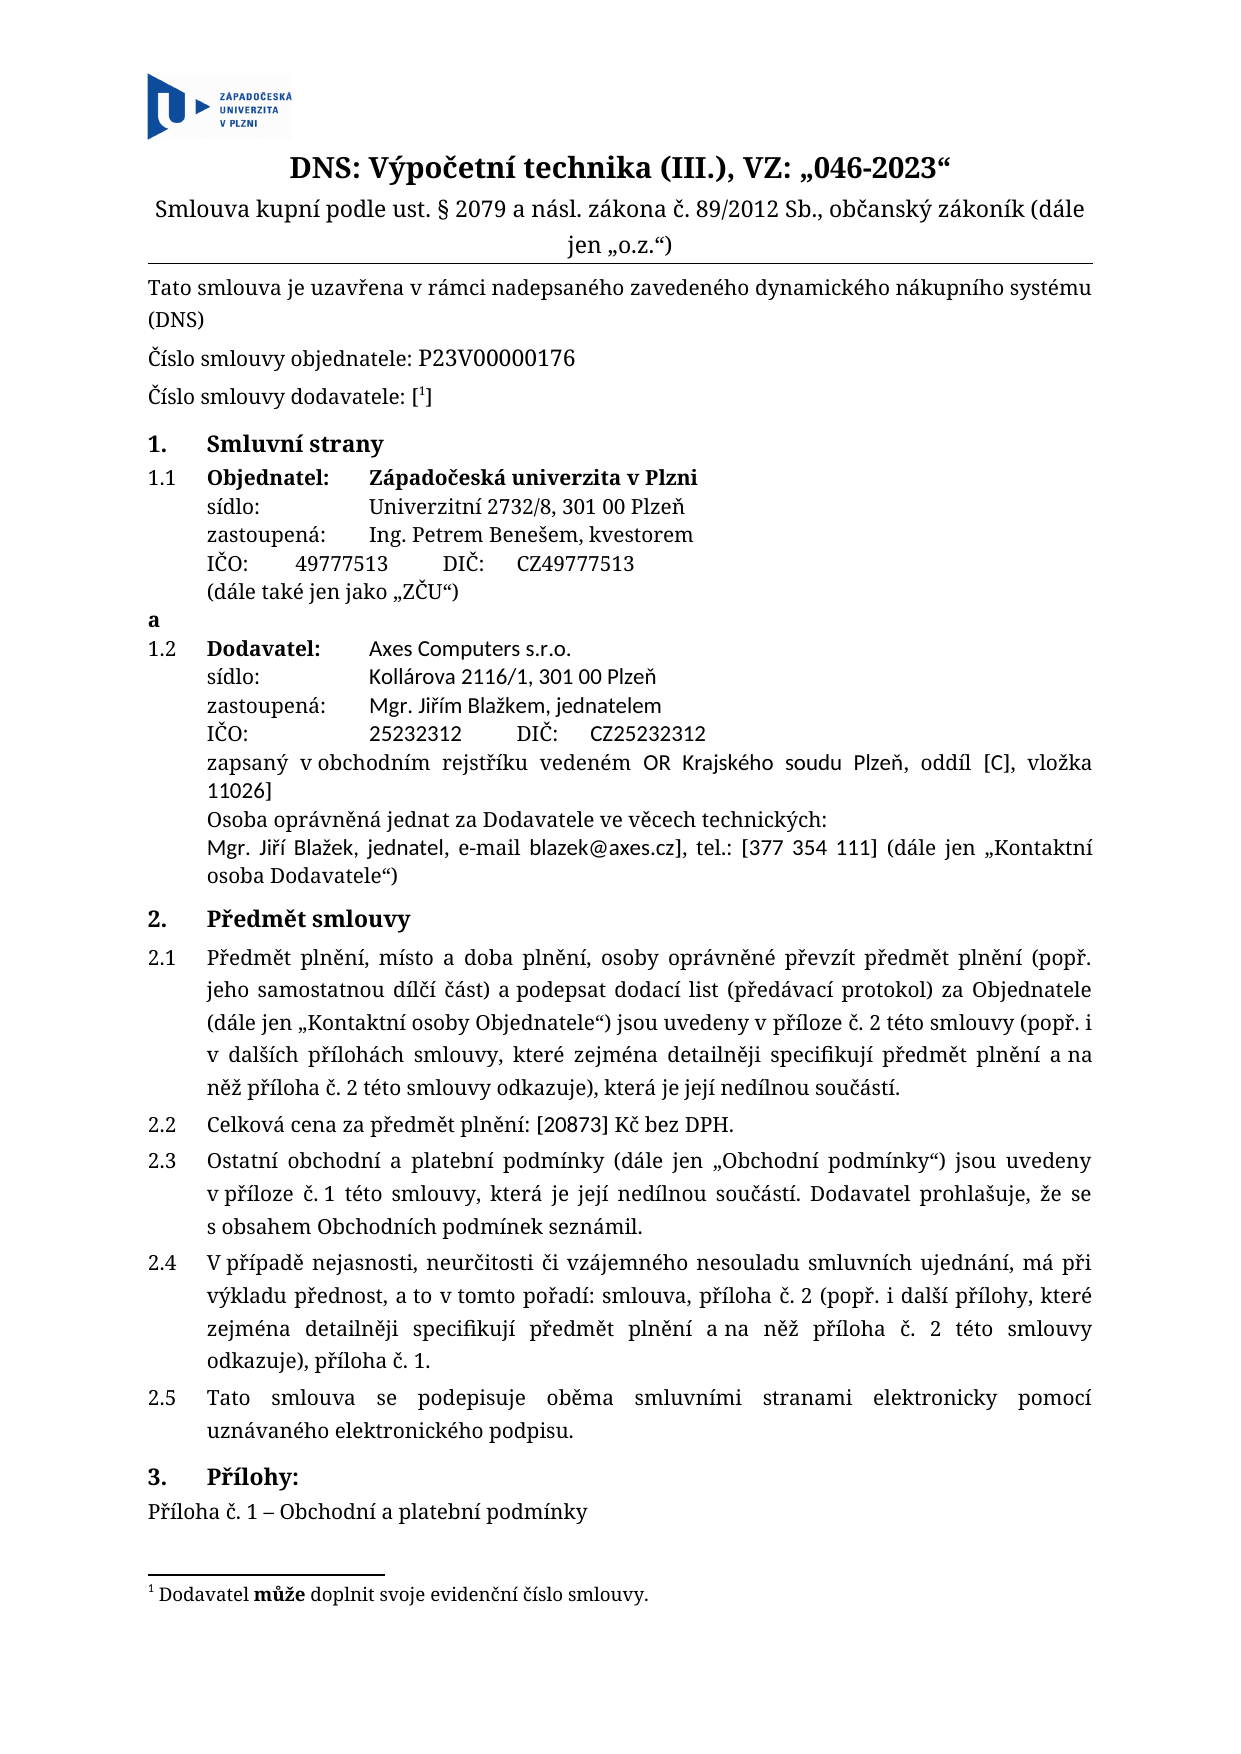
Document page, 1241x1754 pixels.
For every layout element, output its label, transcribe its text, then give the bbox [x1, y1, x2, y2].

list Předmět smlouvy [148, 902, 1093, 934]
list Dodavatel: Axes Computers s.r.o. [148, 634, 1093, 662]
list Přílohy: [148, 1461, 1093, 1492]
text IČO: 49777513 DIČ: CZ49777513 [207, 549, 1093, 577]
list Smluvní strany [148, 427, 1093, 459]
list Předmět plnění, místo a doba plnění, osoby oprávněné převzít předmět plnění (popř. jeho samostatnou dílčí část) a podepsat dodací list (předávací protokol) za Objednatele (dále jen „Kontaktní osoby Objednatele“) jsou uvedeny v příloze č. 2 této smlouvy (popř. i v dalších přílohách smlouvy, které zejména detailněji specifikují předmět plnění a na něž příloha č. 2 této smlouvy odkazuje), která je její nedílnou součástí. [148, 943, 1093, 1101]
text IČO: 25232312 DIČ: CZ25232312 [207, 719, 1093, 748]
text Tato smlouva je uzavřena v rámci nadepsaného zavedeného dynamického nákupního systému (DNS) [148, 273, 1093, 334]
text sídlo: Kollárova 2116/1, 301 00 Plzeň [207, 662, 1093, 691]
list Objednatel: Západočeská univerzita v Plzni [148, 463, 1093, 492]
text Příloha č. 1 – Obchodní a platební podmínky [148, 1497, 1093, 1525]
list Ostatní obchodní a platební podmínky (dále jen „Obchodní podmínky“) jsou uvedeny v příloze č. 1 této smlouvy, která je její nedílnou součástí. Dodavatel prohlašuje, že se s obsahem Obchodních podmínek seznámil. [148, 1147, 1093, 1240]
text (dále také jen jako „ZČU“) [207, 577, 1093, 606]
text sídlo: Univerzitní 2732/8, 301 00 Plzeň [207, 492, 1093, 520]
list Celková cena za předmět plnění: [20873] Kč bez DPH. [148, 1110, 1093, 1138]
text Mgr. Jiří Blažek, jednatel, e-mail blazek@axes.cz], tel.: [377 354 111] (dále jen „Kontaktní osoba Dodavatele“) [207, 833, 1093, 890]
list V případě nejasnosti, neurčitosti či vzájemného nesouladu smluvních ujednání, má při výkladu přednost, a to v tomto pořadí: smlouva, příloha č. 2 (popř. i další přílohy, které zejména detailněji specifikují předmět plnění a na něž příloha č. 2 této smlouvy odkazuje), příloha č. 1. [148, 1248, 1093, 1375]
text zapsaný v obchodním rejstříku vedeném OR Krajského soudu Plzeň, oddíl [C], vložka 11026] [207, 748, 1093, 805]
list Tato smlouva se podepisuje oběma smluvními stranami elektronicky pomocí uznávaného elektronického podpisu. [148, 1383, 1093, 1444]
text Číslo smlouvy objednatele: P23V00000176 [148, 342, 1093, 373]
text Smlouva kupní podle ust. § 2079 a násl. zákona č. 89/2012 Sb., občanský zákoník (dále jen „o.z.“) [148, 193, 1093, 263]
text zastoupená: Mgr. Jiřím Blažkem, jednatelem [207, 691, 1093, 719]
picture [147, 73, 292, 140]
text a [148, 606, 1093, 634]
text DNS: Výpočetní technika (III.), VZ: „046-2023“ [148, 148, 1093, 187]
text Číslo smlouvy dodavatele: [] [148, 382, 1093, 411]
text zastoupená: Ing. Petrem Benešem, kvestorem [207, 520, 1093, 549]
text Osoba oprávněná jednat za Dodavatele ve věcech technických: [207, 805, 1093, 833]
